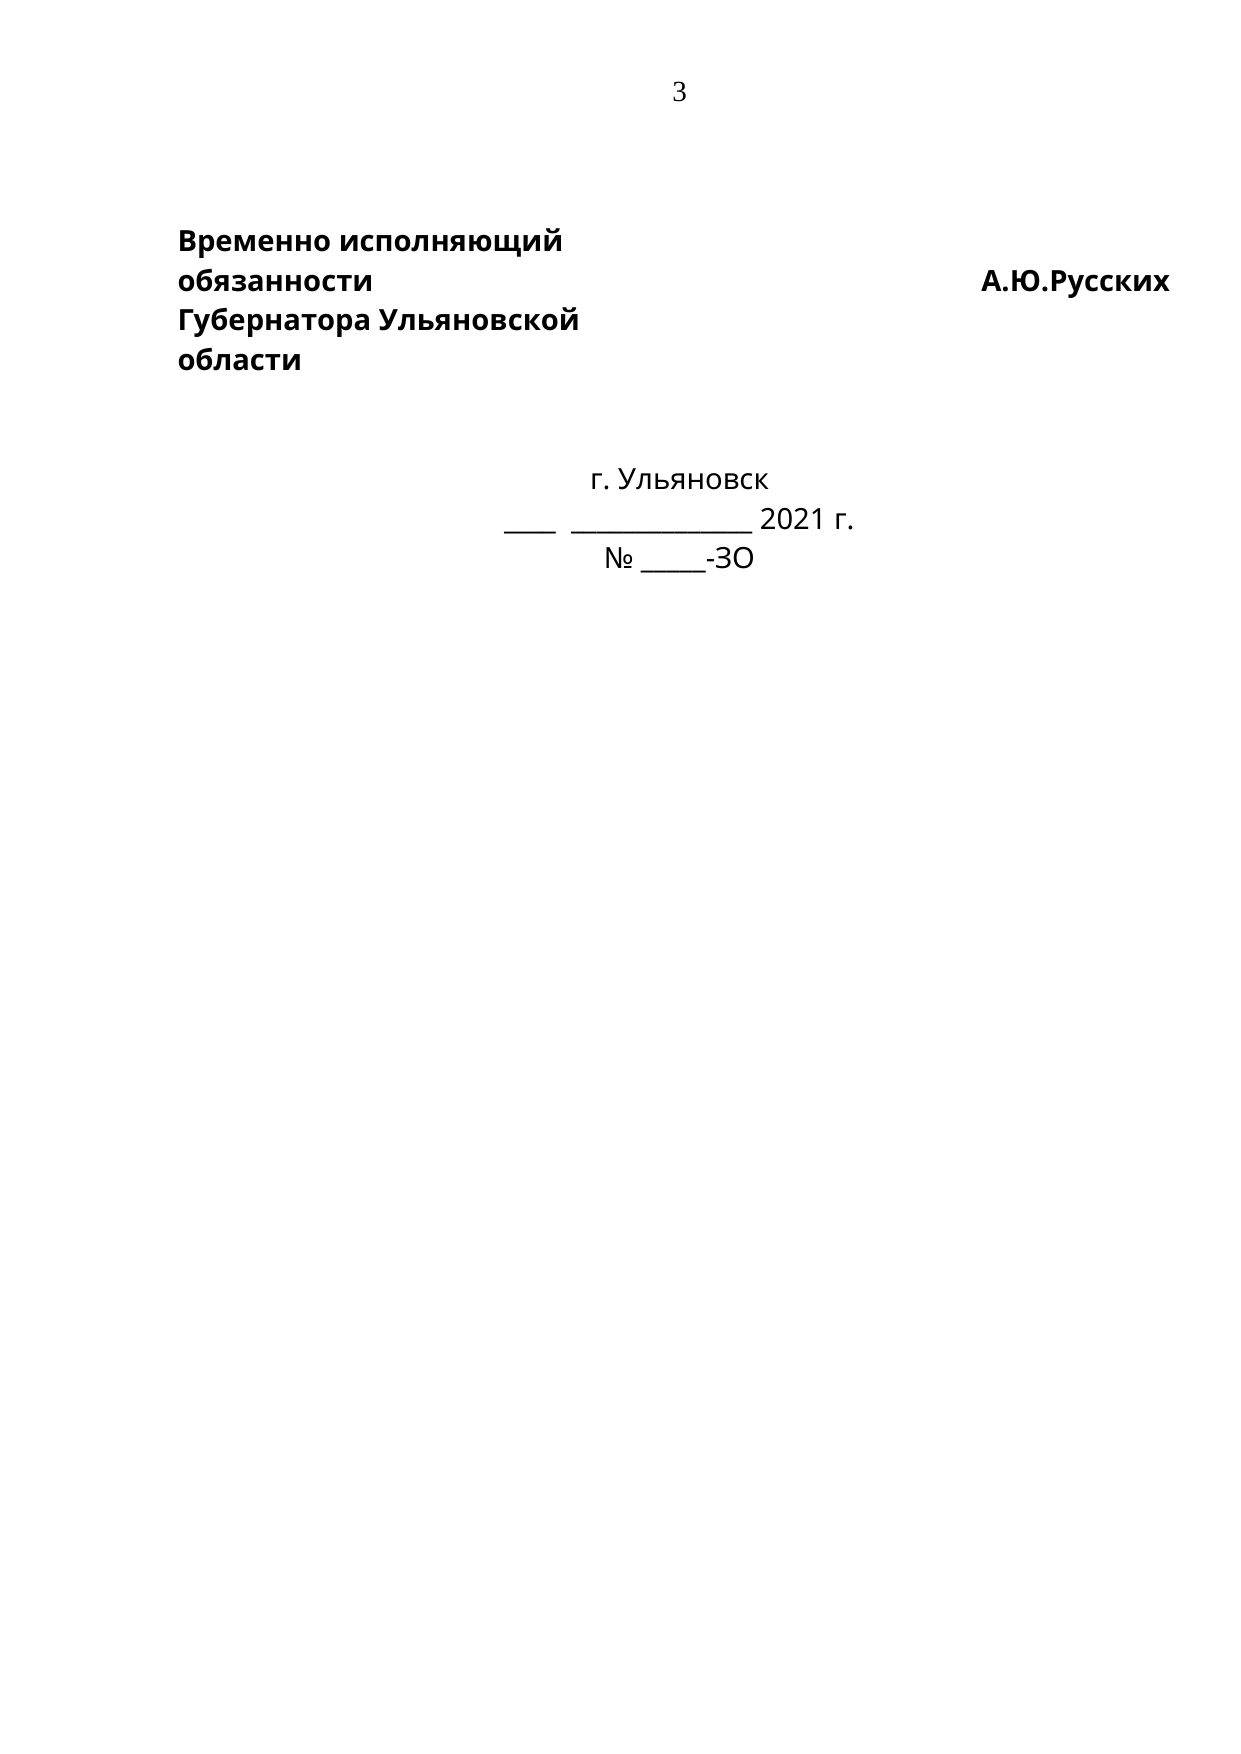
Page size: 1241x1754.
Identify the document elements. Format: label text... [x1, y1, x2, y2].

text г. Ульяновск [177, 458, 1181, 498]
text ____ ______________ 2021 г. [177, 498, 1181, 538]
table_header Временно исполняющий обязанности Губернатора Ульяновской области [166, 220, 688, 379]
text № _____-ЗО [177, 538, 1181, 577]
table_header А.Ю.Русских [688, 220, 1181, 379]
